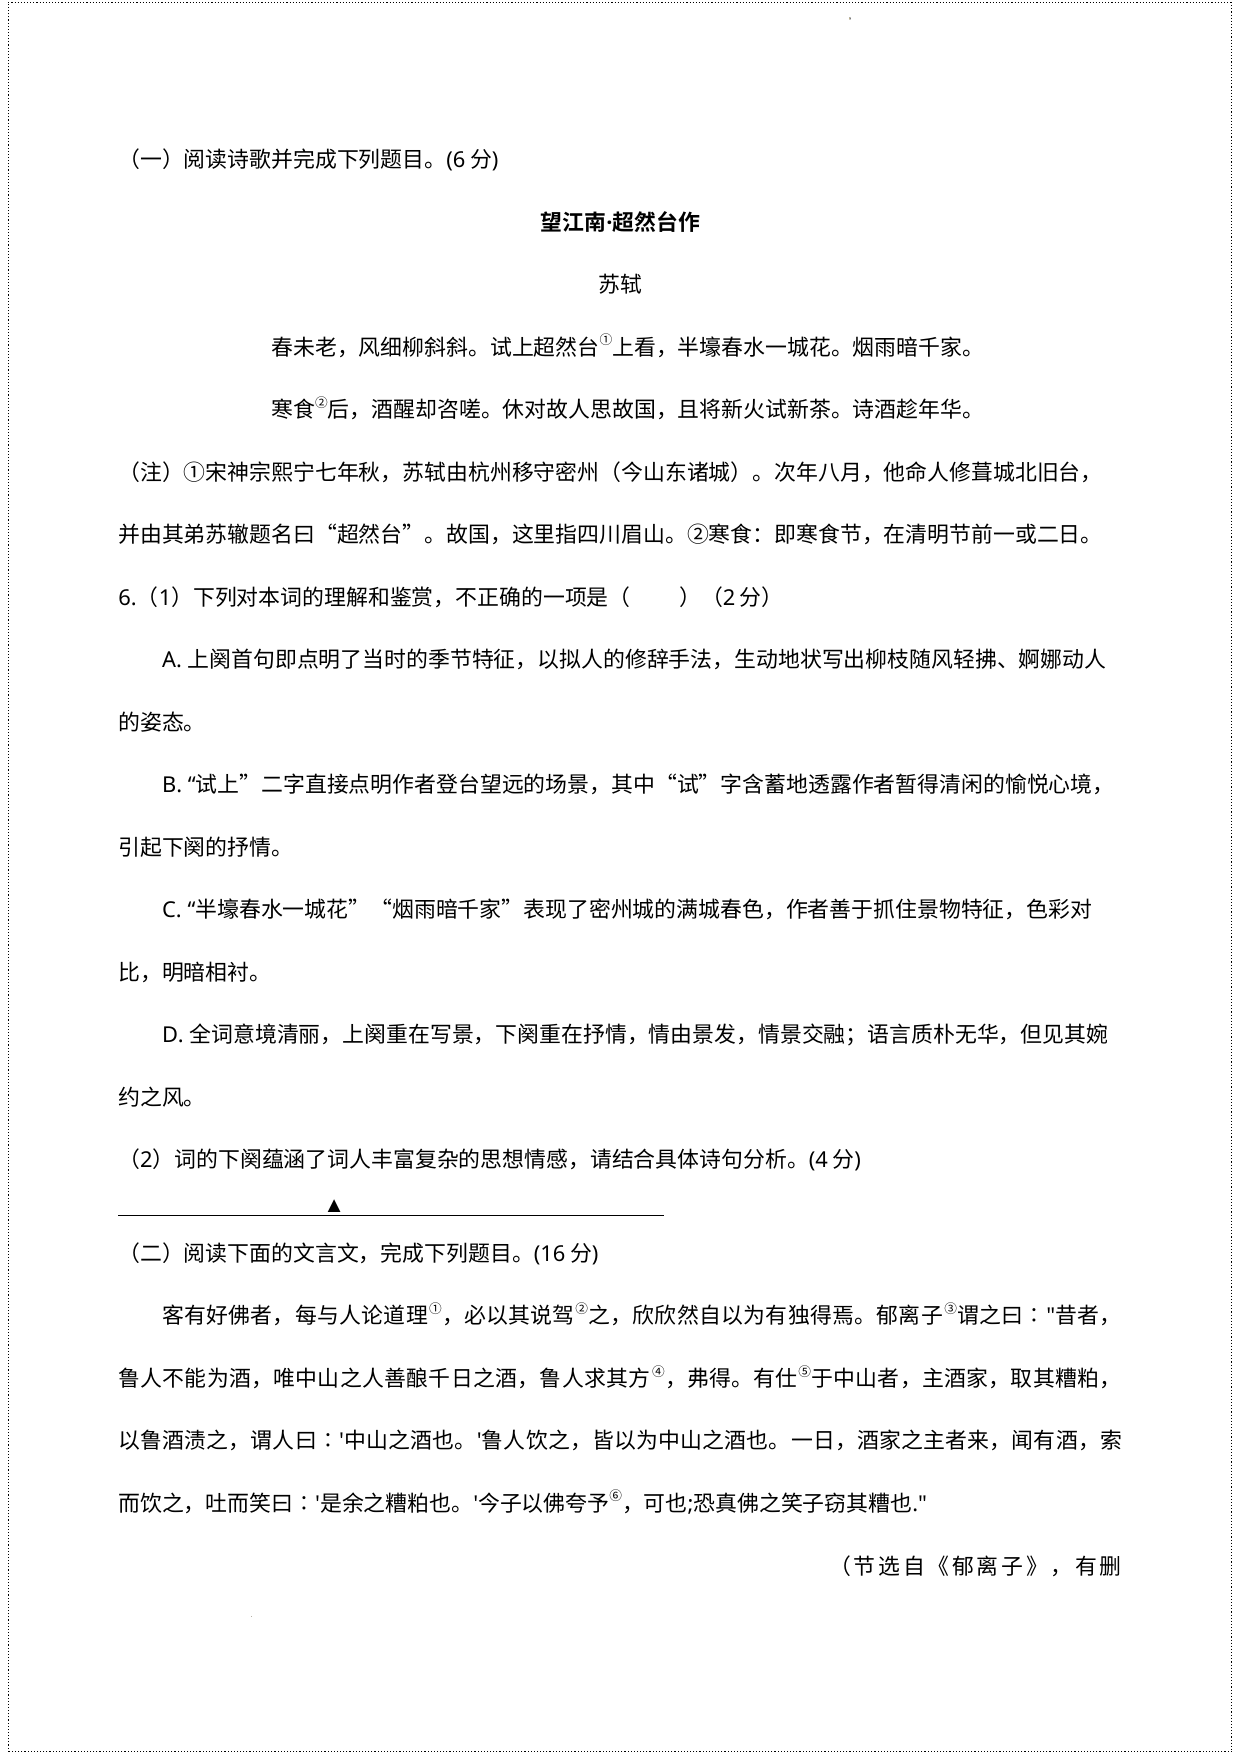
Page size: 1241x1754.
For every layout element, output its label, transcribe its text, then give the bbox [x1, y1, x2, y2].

text 苏轼 [118, 252, 1122, 314]
text （节选自《郁离子》，有删改） [118, 1533, 1122, 1596]
text A. 上阕首句即点明了当时的季节特征，以拟人的修辞手法，生动地状写出柳枝随风轻拂、婀娜动人的姿态。 [118, 627, 1122, 752]
text 客有好佛者，每与人论道理①，必以其说驾②之，欣欣然自以为有独得焉。郁离子③谓之曰∶"昔者，鲁人不能为酒，唯中山之人善酿千日之酒，鲁人求其方④，弗得。有仕⑤于中山者，主酒家，取其糟粕，以鲁酒渍之，谓人曰∶'中山之酒也。'鲁人饮之，皆以为中山之酒也。一日，酒家之主者来，闻有酒，索而饮之，吐而笑曰∶'是余之糟粕也。'今子以佛夸予⑥，可也;恐真佛之笑子窃其糟也." [118, 1283, 1122, 1533]
text （2）词的下阕蕴涵了词人丰富复杂的思想情感，请结合具体诗句分析。(4分) [118, 1127, 1122, 1189]
text D. 全词意境清丽，上阕重在写景，下阕重在抒情，情由景发，情景交融；语言质朴无华，但见其婉约之风。 [118, 1002, 1122, 1127]
text B. “试上”二字直接点明作者登台望远的场景，其中“试”字含蓄地透露作者暂得清闲的愉悦心境，引起下阕的抒情。 [118, 752, 1122, 877]
text 6.（1）下列对本词的理解和鉴赏，不正确的一项是（ ）（2分） [118, 564, 1122, 627]
text （一）阅读诗歌并完成下列题目。(6分) [118, 127, 1122, 189]
text （注）①宋神宗熙宁七年秋，苏轼由杭州移守密州（今山东诸城）。次年八月，他命人修葺城北旧台，并由其弟苏辙题名曰“超然台”。故国，这里指四川眉山。②寒食：即寒食节，在清明节前一或二日。 [118, 439, 1122, 564]
text 春未老，风细柳斜斜。试上超然台①上看，半壕春水一城花。烟雨暗千家。 [118, 314, 1122, 377]
text ▲ [118, 1189, 1122, 1221]
text （二）阅读下面的文言文，完成下列题目。(16分) [118, 1221, 1122, 1283]
text C. “半壕春水一城花”“烟雨暗千家”表现了密州城的满城春色，作者善于抓住景物特征，色彩对比，明暗相衬。 [118, 877, 1122, 1002]
text 寒食②后，酒醒却咨嗟。休对故人思故国，且将新火试新茶。诗酒趁年华。 [118, 377, 1122, 439]
text 望江南·超然台作 [118, 189, 1122, 252]
